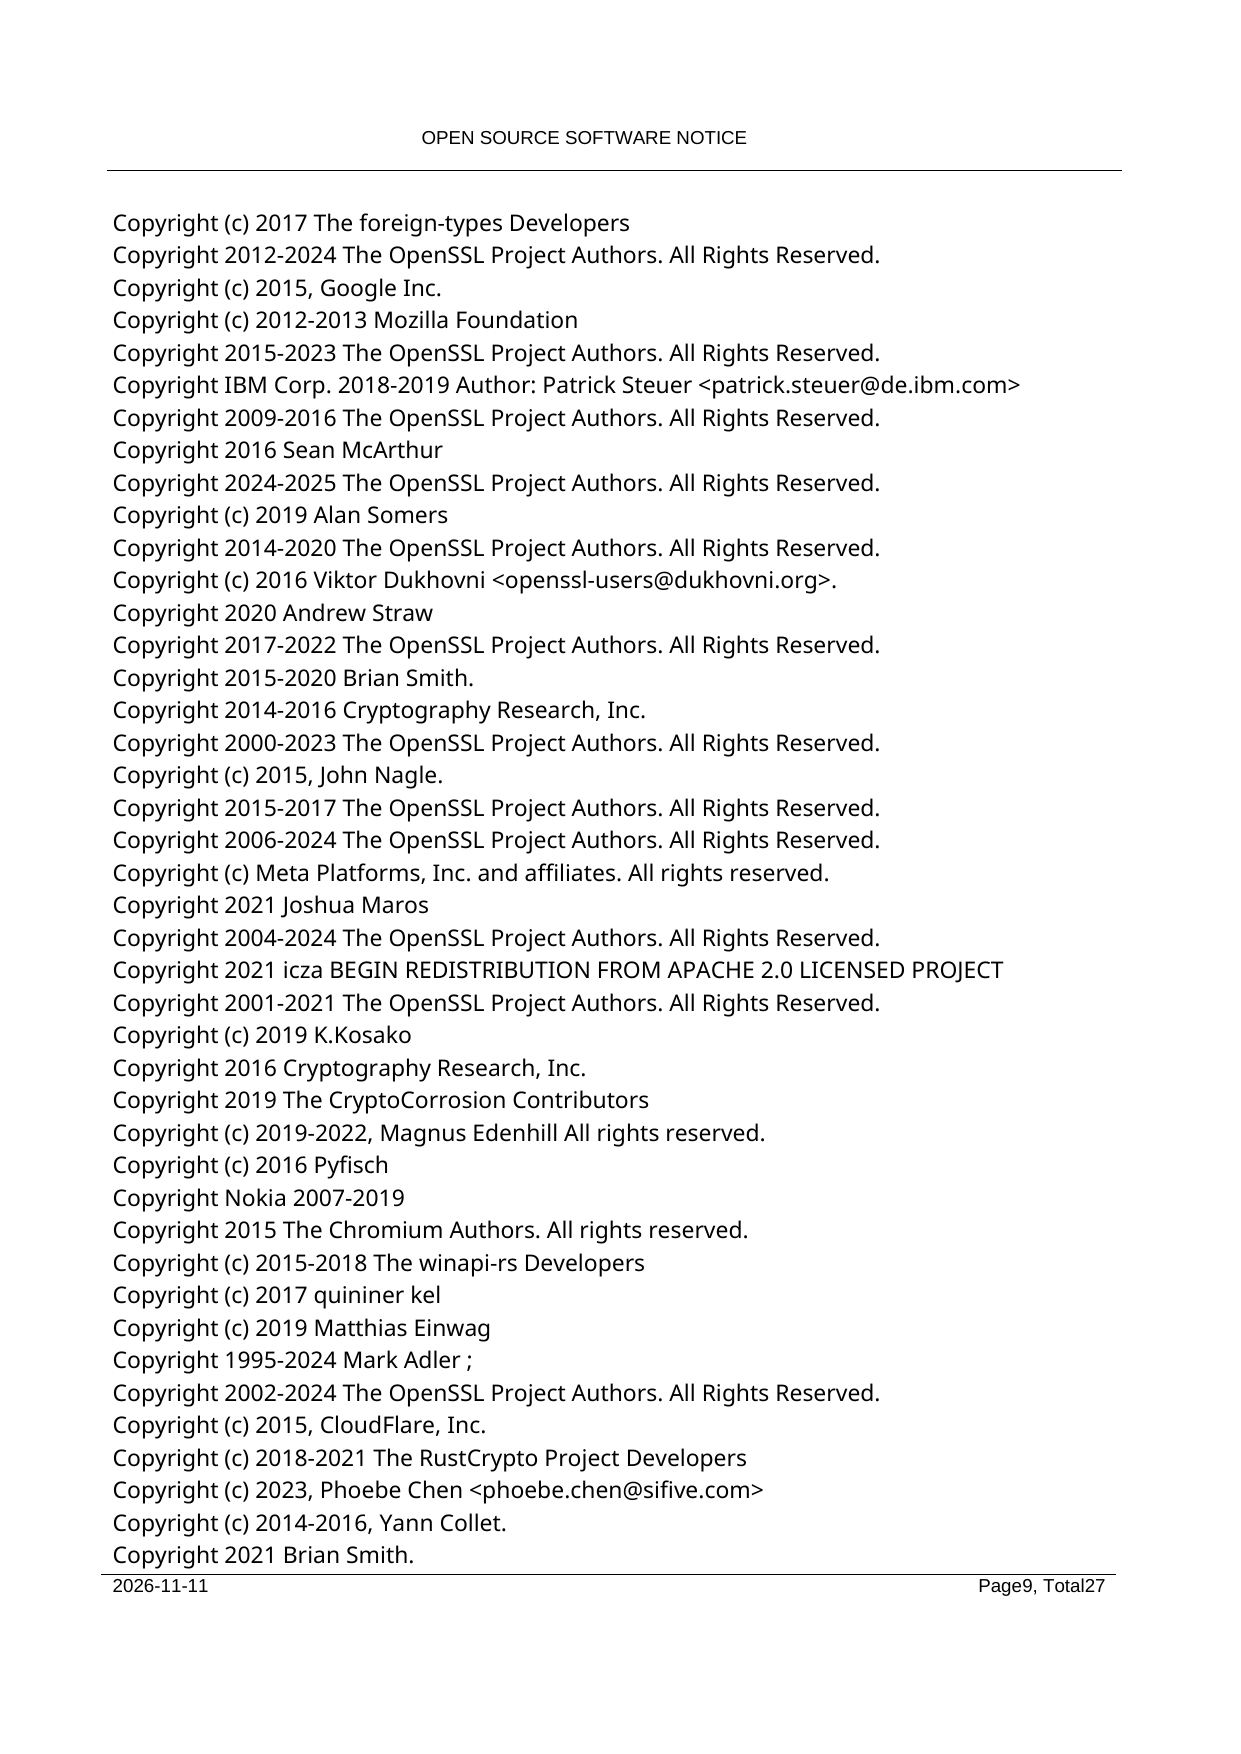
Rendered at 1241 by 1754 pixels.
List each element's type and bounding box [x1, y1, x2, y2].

text [112, 206, 1128, 1571]
